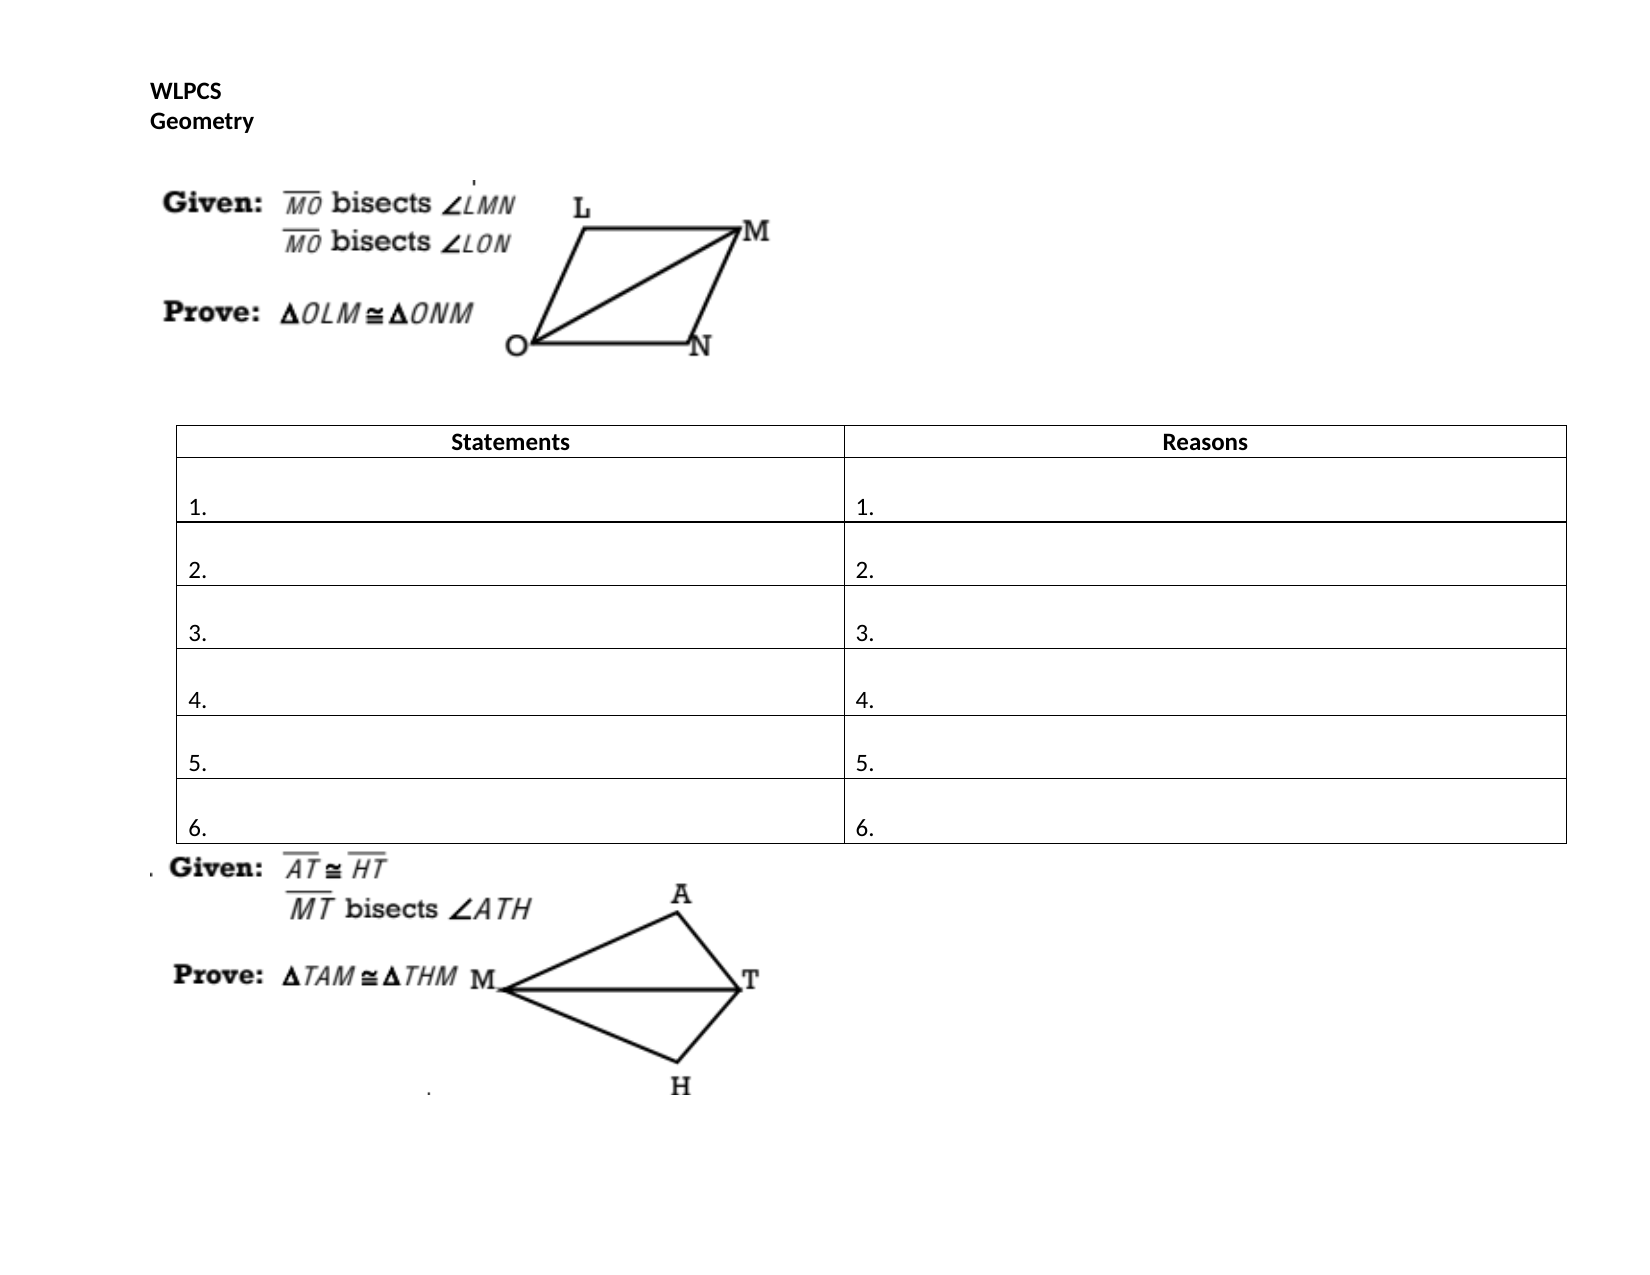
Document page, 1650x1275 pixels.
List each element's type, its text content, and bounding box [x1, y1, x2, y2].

table_cell 4. [177, 649, 844, 715]
table_header Statements [177, 426, 844, 457]
table_cell 2. [177, 523, 844, 584]
table_cell 6. [177, 779, 844, 843]
table_cell 5. [845, 716, 1566, 778]
table_cell 3. [177, 586, 844, 648]
table_cell 4. [845, 649, 1566, 715]
table_header Reasons [845, 426, 1566, 457]
table_cell 1. [845, 458, 1566, 521]
table_cell 1. [177, 458, 844, 521]
table_cell 5. [177, 716, 844, 778]
table_cell 3. [845, 586, 1566, 648]
table_cell 6. [845, 779, 1566, 843]
table_cell 2. [845, 523, 1566, 584]
